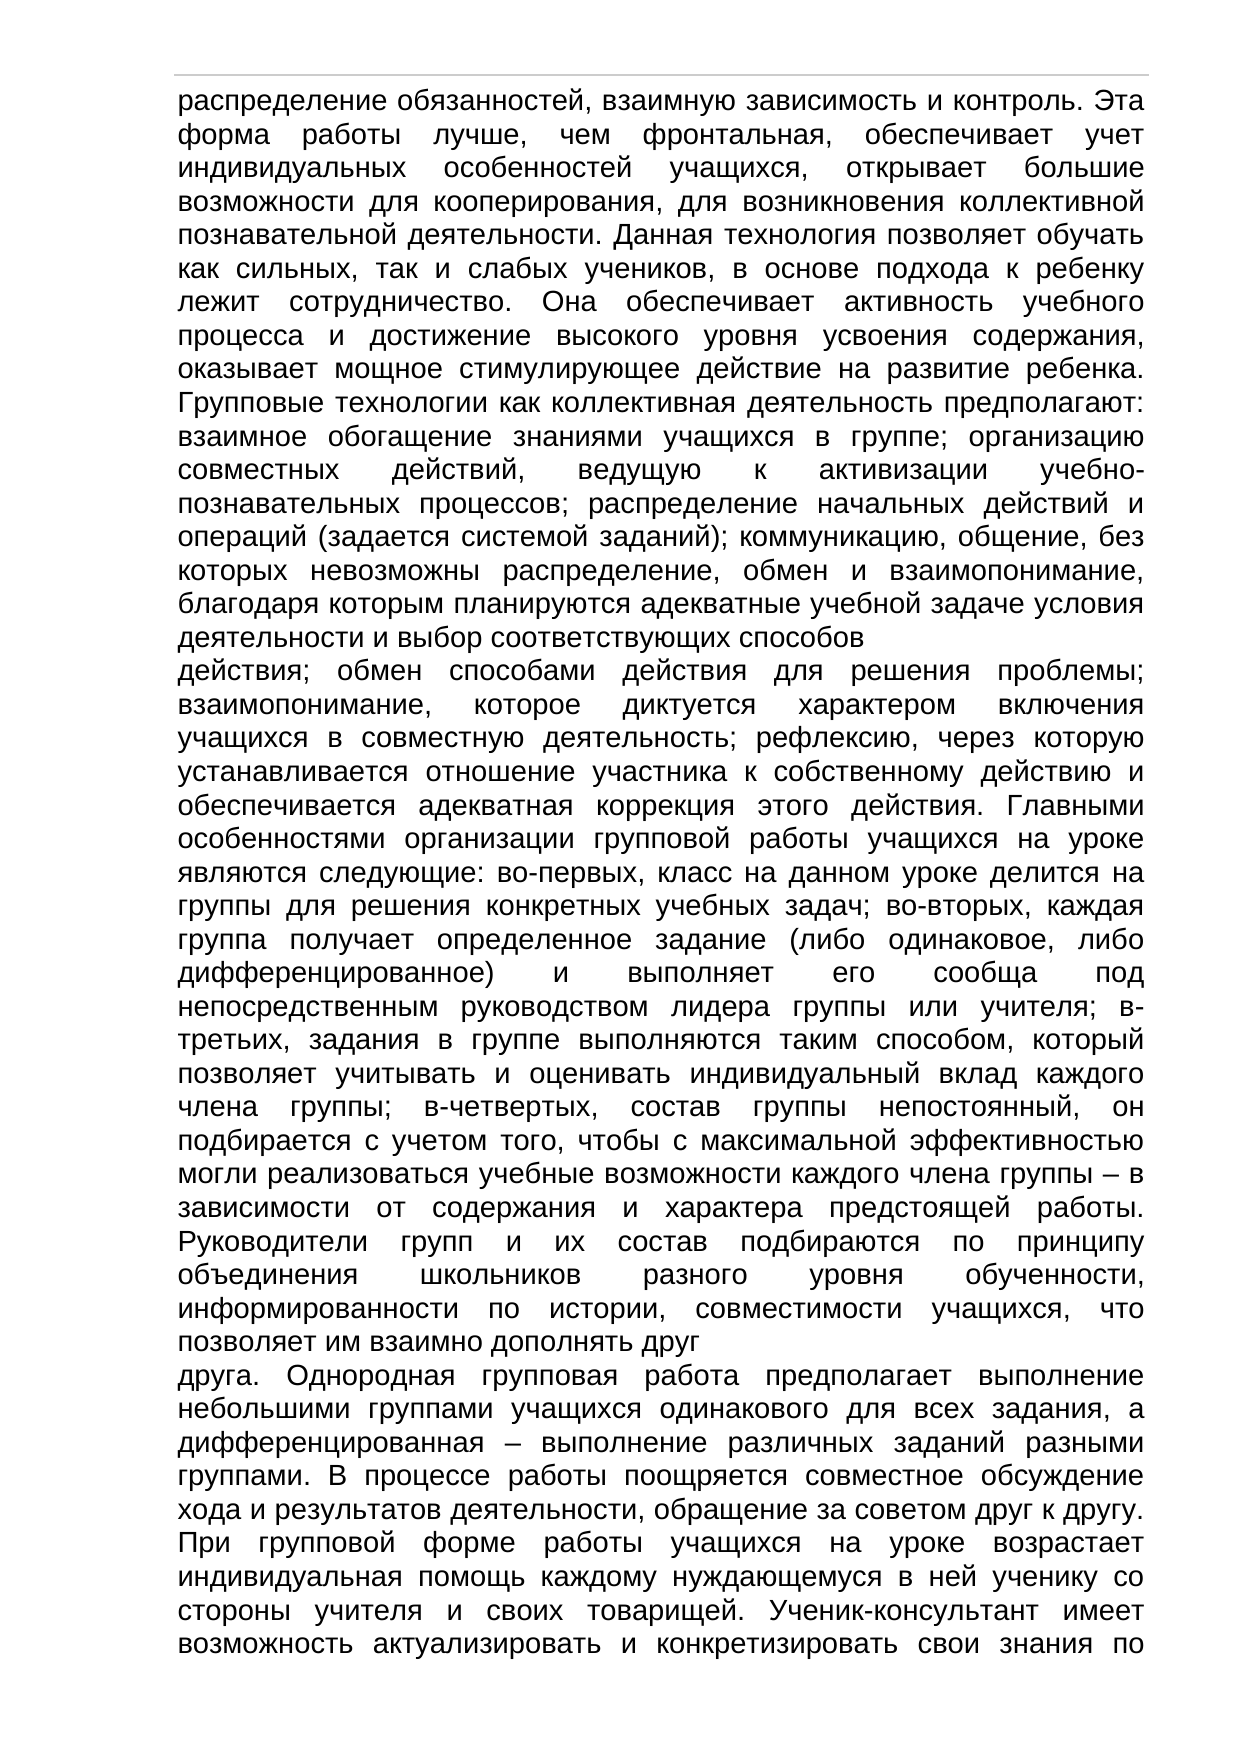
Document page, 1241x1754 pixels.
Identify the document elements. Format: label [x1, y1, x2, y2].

table_header [174, 76, 1148, 1667]
